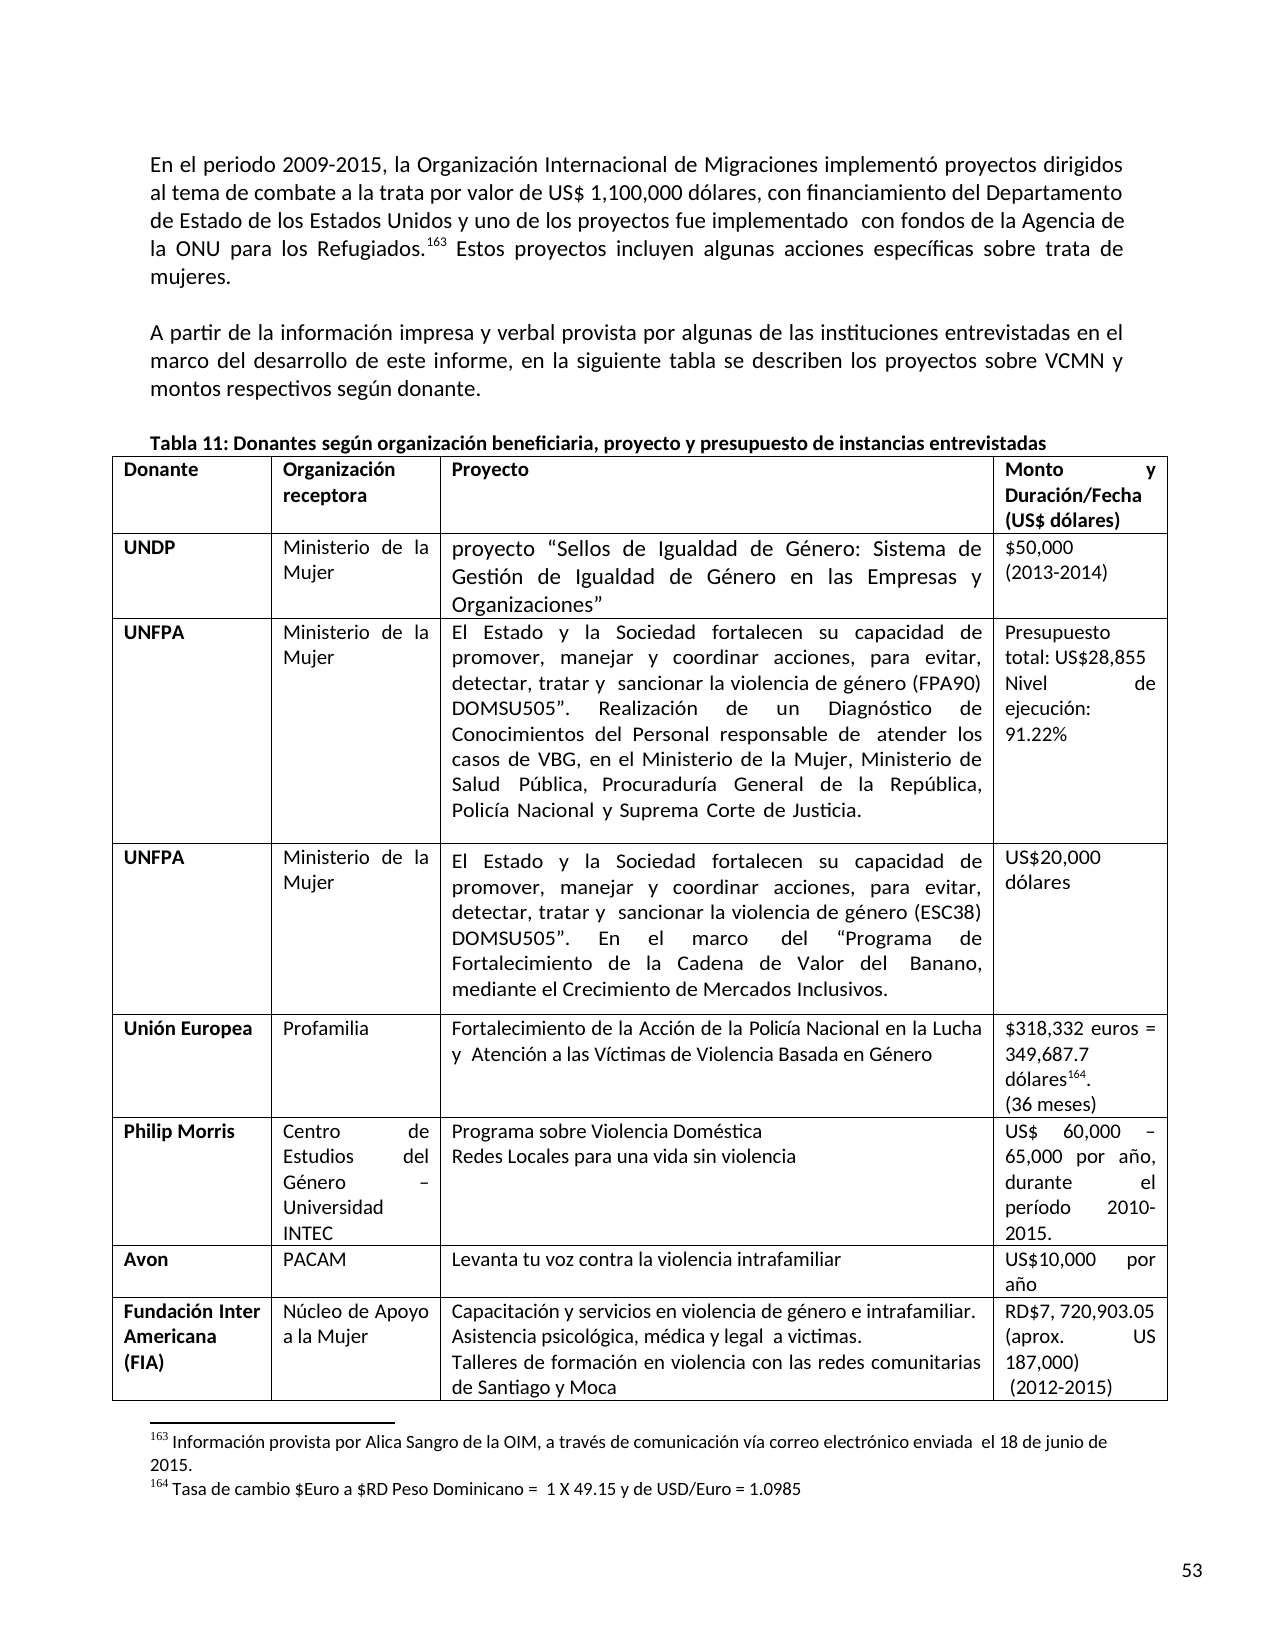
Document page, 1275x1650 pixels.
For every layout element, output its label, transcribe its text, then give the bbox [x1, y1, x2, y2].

table_cell Levanta tu voz contra la violencia intrafamiliar [441, 1246, 993, 1297]
table_cell Ministerio de la Mujer [272, 534, 440, 618]
table_cell US$20,000 dólares [994, 844, 1167, 1014]
table_header Monto y Duración/Fecha (US$ dólares) [994, 457, 1167, 533]
table_cell UNFPA [113, 844, 271, 1014]
table_cell US$10,000 por año [994, 1246, 1167, 1297]
table_cell Profamilia [272, 1015, 440, 1117]
table_cell Ministerio de la Mujer [272, 619, 440, 843]
table_cell Avon [113, 1246, 271, 1297]
table_cell El Estado y la Sociedad fortalecen su capacidad de promover, manejar y coordinar acciones, para evitar, detectar, tratar y sancionar la violencia de género (FPA90) DOMSU505”. Realización de un Diagnóstico de Conocimientos del Personal responsable de atender los casos de VBG, en el Ministerio de la Mujer, Ministerio de Salud Pública, Procuraduría General de la República, Policía Nacional y Suprema Corte de Justicia. [441, 619, 993, 843]
table_header Organización receptora [272, 457, 440, 533]
text A partir de la información impresa y verbal provista por algunas de las instituciones entrevistadas en el marco del desarrollo de este informe, en la siguiente tabla se describen los proyectos sobre VCMN y montos respectivos según donante. [150, 318, 1125, 402]
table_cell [272, 1298, 440, 1400]
table_header Donante [113, 457, 271, 533]
table_cell Unión Europea [113, 1015, 271, 1117]
table_cell proyecto “Sellos de Igualdad de Género: Sistema de Gestión de Igualdad de Género en las Empresas y Organizaciones” [441, 534, 993, 618]
table_cell Ministerio de la Mujer [272, 844, 440, 1014]
table_cell Centro de Estudios del Género – Universidad INTEC [272, 1118, 440, 1245]
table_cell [113, 1298, 271, 1400]
table_cell UNFPA [113, 619, 271, 843]
table_header Proyecto [441, 457, 993, 533]
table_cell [994, 1298, 1167, 1400]
table_cell El Estado y la Sociedad fortalecen su capacidad de promover, manejar y coordinar acciones, para evitar, detectar, tratar y sancionar la violencia de género (ESC38) DOMSU505”. En el marco del “Programa de Fortalecimiento de la Cadena de Valor del Banano, mediante el Crecimiento de Mercados Inclusivos. [441, 844, 993, 1014]
table_cell $50,000 (2013-2014) [994, 534, 1167, 618]
table_cell Philip Morris [113, 1118, 271, 1245]
table_cell UNDP [113, 534, 271, 618]
table_cell US$ 60,000 – 65,000 por año, durante el período 2010-2015. [994, 1118, 1167, 1245]
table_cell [441, 1298, 993, 1400]
table_cell Programa sobre Violencia Doméstica Redes Locales para una vida sin violencia [441, 1118, 993, 1245]
text Tabla 11: Donantes según organización beneficiaria, proyecto y presupuesto de instancias entrevistadas [150, 430, 1125, 456]
table_cell PACAM [272, 1246, 440, 1297]
table_cell Fortalecimiento de la Acción de la Policía Nacional en la Lucha y Atención a las Víctimas de Violencia Basada en Género [441, 1015, 993, 1117]
table_cell Presupuesto total: US$28,855 Nivel de ejecución: 91.22% [994, 619, 1167, 843]
text En el periodo 2009-2015, la Organización Internacional de Migraciones implementó proyectos dirigidos al tema de combate a la trata por valor de US$ 1,100,000 dólares, con financiamiento del Departamento de Estado de los Estados Unidos y uno de los proyectos fue implementado con fondos de la Agencia de la ONU para los Refugiados. Estos proyectos incluyen algunas acciones específicas sobre trata de mujeres. [150, 150, 1125, 290]
table_cell $318,332 euros = 349,687.7 dólares. (36 meses) [994, 1015, 1167, 1117]
